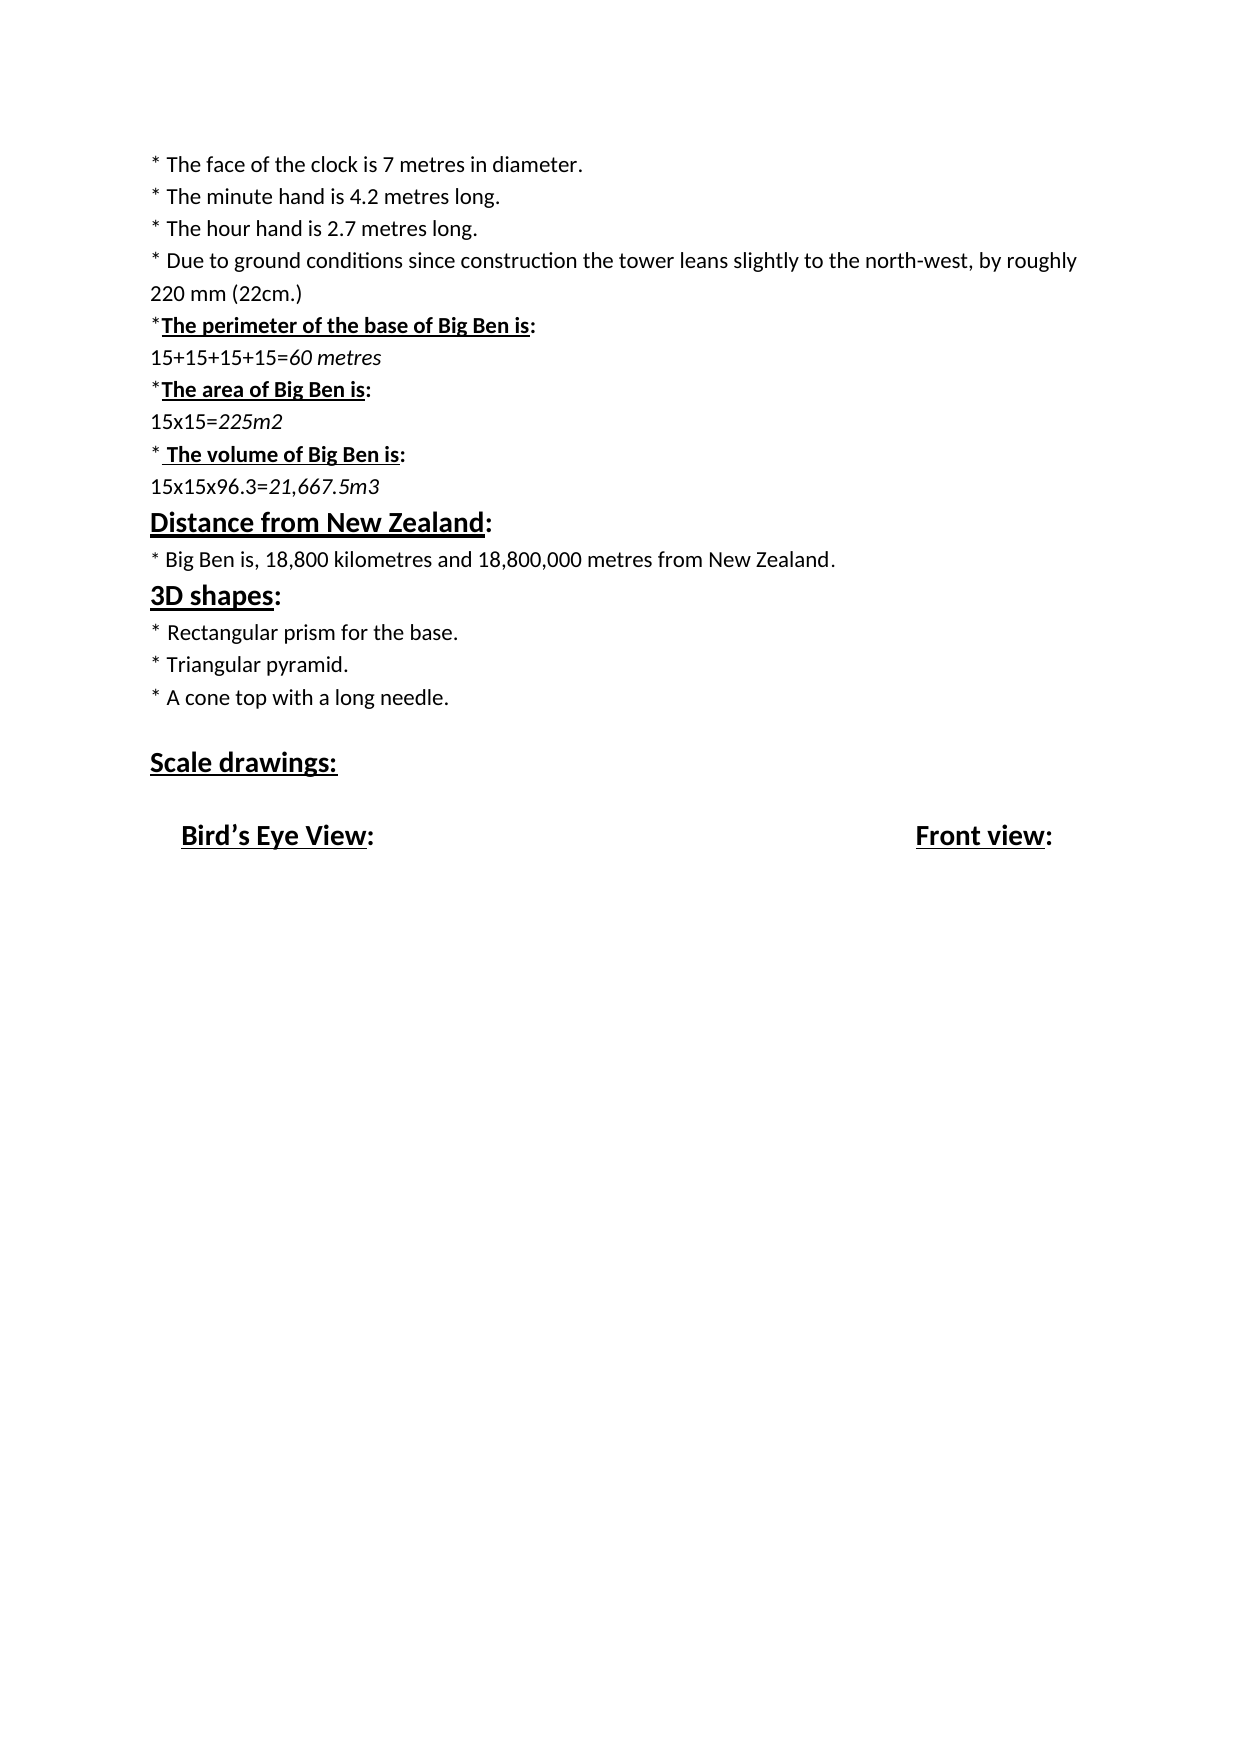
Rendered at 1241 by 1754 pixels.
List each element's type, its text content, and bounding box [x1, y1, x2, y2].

text *The perimeter of the base of Big Ben is: [150, 311, 1090, 339]
text Scale drawings: [150, 744, 1090, 780]
text * Big Ben is, 18,800 kilometres and 18,800,000 metres from New Zealand. [150, 545, 1090, 573]
text * The face of the clock is 7 metres in diameter. [150, 150, 1090, 178]
text *The area of Big Ben is: [150, 375, 1090, 403]
text 15x15=225m2 [150, 407, 1090, 436]
text 15x15x96.3=21,667.5m3 [150, 472, 1090, 500]
text Distance from New Zealand: [150, 504, 1090, 540]
text 3D shapes: [150, 577, 1090, 613]
text * A cone top with a long needle. [150, 683, 1090, 711]
text * Triangular pyramid. [150, 651, 1090, 679]
text Bird’s Eye View: Front view: [150, 817, 1090, 853]
text * The hour hand is 2.7 metres long. [150, 214, 1090, 242]
text * The minute hand is 4.2 metres long. [150, 182, 1090, 210]
text 15+15+15+15=60 metres [150, 343, 1090, 371]
text * The volume of Big Ben is: [150, 440, 1090, 468]
text * Rectangular prism for the base. [150, 618, 1090, 646]
text * Due to ground conditions since construction the tower leans slightly to the north-west, by roughly 220 mm (22cm.) [150, 247, 1090, 307]
